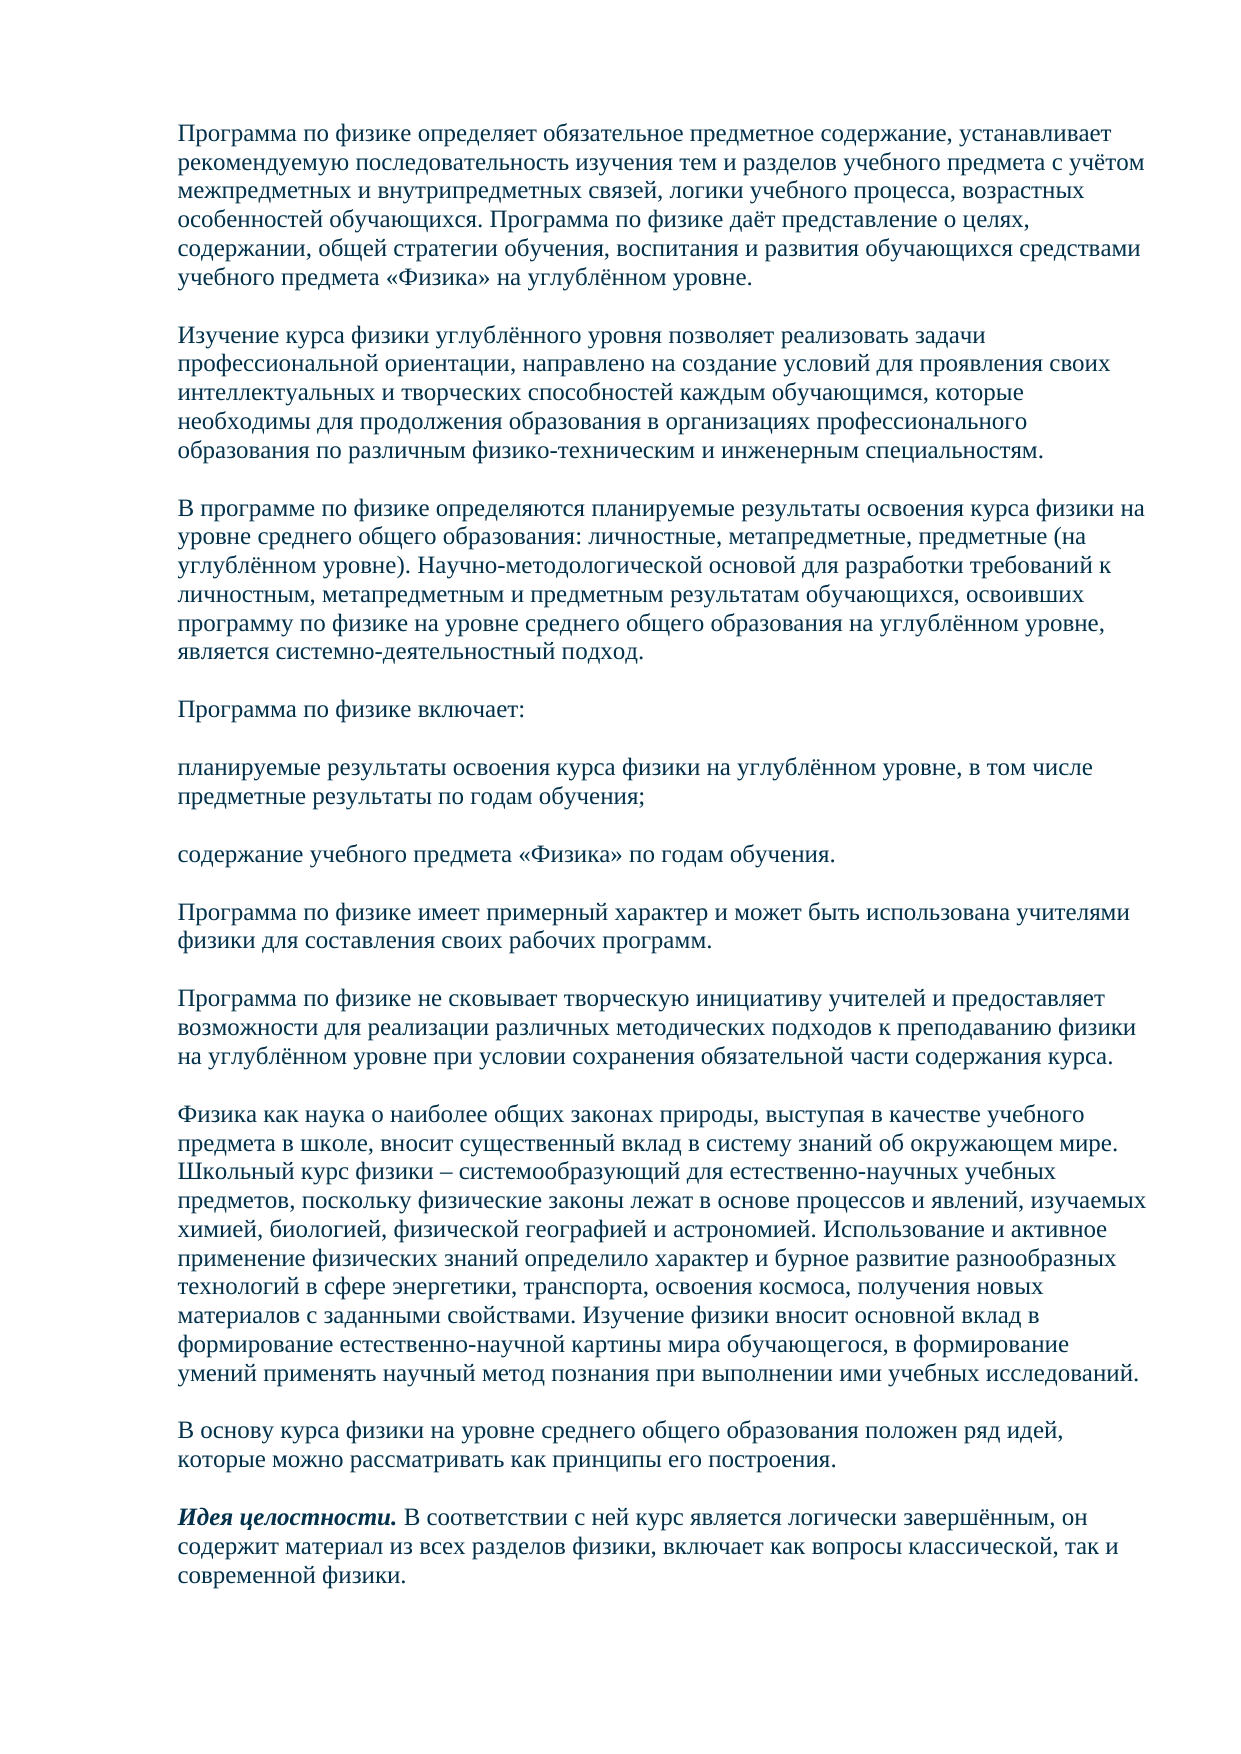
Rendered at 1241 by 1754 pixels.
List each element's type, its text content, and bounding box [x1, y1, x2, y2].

text Программа по физике включает: [177, 694, 1152, 723]
text содержание учебного предмета «Физика» по годам обучения. [177, 839, 1152, 868]
text В основу курса физики на уровне среднего общего образования положен ряд идей, которые можно рассматривать как принципы его построения. [177, 1416, 1152, 1473]
text Идея целостности. В соответствии с ней курс является логически завершённым, он содержит материал из всех разделов физики, включает как вопросы классической, так и современной физики. [177, 1502, 1152, 1588]
text Программа по физике не сковывает творческую инициативу учителей и предоставляет возможности для реализации различных методических подходов к преподаванию физики на углублённом уровне при условии сохранения обязательной части содержания курса. [177, 983, 1152, 1070]
text Физика как наука о наиболее общих законах природы, выступая в качестве учебного предмета в школе, вносит существенный вклад в систему знаний об окружающем мире. Школьный курс физики – системообразующий для естественно-научных учебных предметов, поскольку физические законы лежат в основе процессов и явлений, изучаемых химией, биологией, физической географией и астрономией. Использование и активное применение физических знаний определило характер и бурное развитие разнообразных технологий в сфере энергетики, транспорта, освоения космоса, получения новых материалов с заданными свойствами. Изучение физики вносит основной вклад в формирование естественно-научной картины мира обучающегося, в формирование умений применять научный метод познания при выполнении ими учебных исследований. [177, 1099, 1152, 1386]
text Программа по физике определяет обязательное предметное содержание, устанавливает рекомендуемую последовательность изучения тем и разделов учебного предмета с учётом межпредметных и внутрипредметных связей, логики учебного процесса, возрастных особенностей обучающихся. Программа по физике даёт представление о целях, содержании, общей стратегии обучения, воспитания и развития обучающихся средствами учебного предмета «Физика» на углублённом уровне. [177, 118, 1152, 291]
text Изучение курса физики углублённого уровня позволяет реализовать задачи профессиональной ориентации, направлено на создание условий для проявления своих интеллектуальных и творческих способностей каждым обучающимся, которые необходимы для продолжения образования в организациях профессионального образования по различным физико-техническим и инженерным специальностям. [177, 320, 1152, 463]
text планируемые результаты освоения курса физики на углублённом уровне, в том числе предметные результаты по годам обучения; [177, 752, 1152, 810]
text В программе по физике определяются планируемые результаты освоения курса физики на уровне среднего общего образования: личностные, метапредметные, предметные (на углублённом уровне). Научно-методологической основой для разработки требований к личностным, метапредметным и предметным результатам обучающихся, освоивших программу по физике на уровне среднего общего образования на углублённом уровне, является системно-деятельностный подход. [177, 493, 1152, 665]
text Программа по физике имеет примерный характер и может быть использована учителями физики для составления своих рабочих программ. [177, 897, 1152, 954]
